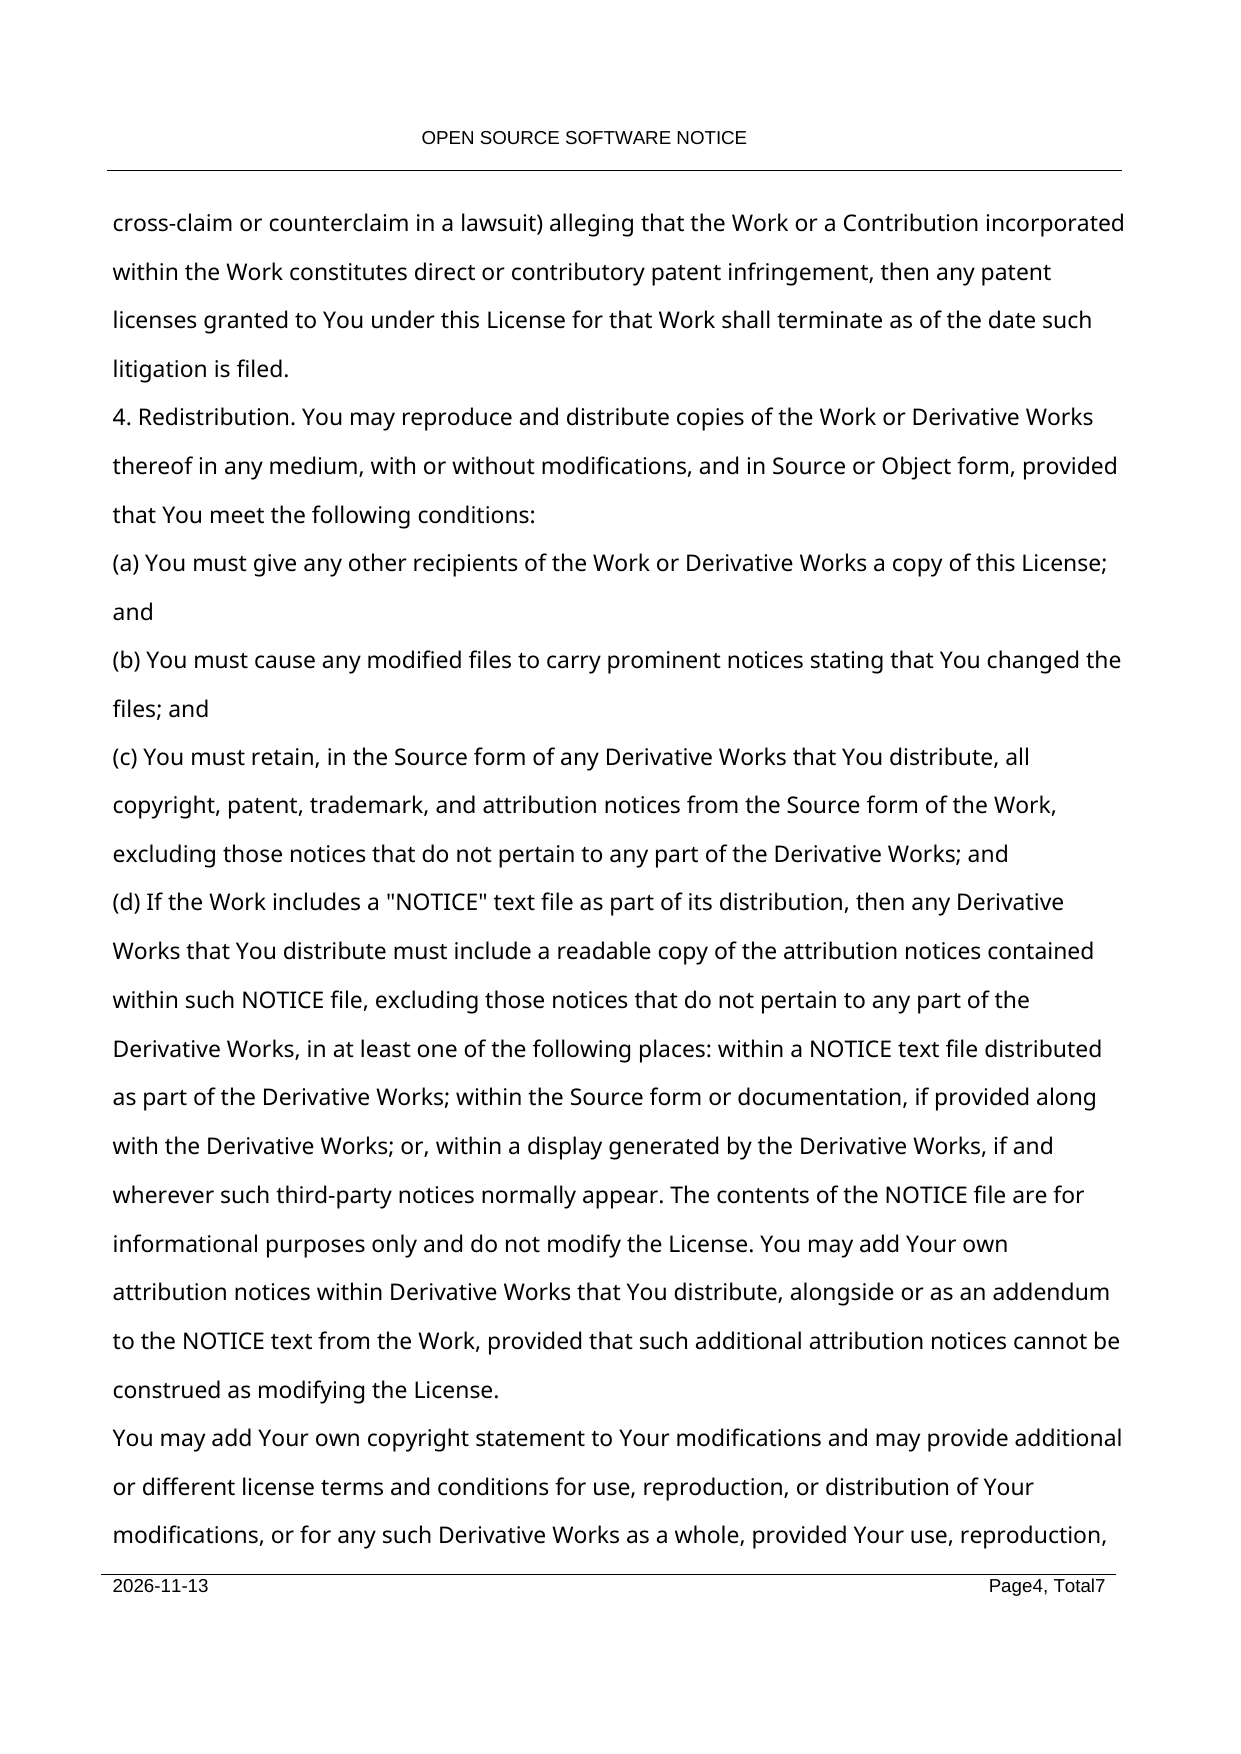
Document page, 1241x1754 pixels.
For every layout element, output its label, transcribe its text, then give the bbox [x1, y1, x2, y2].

text (c) You must retain, in the Source form of any Derivative Works that You distribute, all copyright, patent, trademark, and attribution notices from the Source form of the Work, excluding those notices that do not pertain to any part of the Derivative Works; and [112, 740, 1128, 870]
text (a) You must give any other recipients of the Work or Derivative Works a copy of this License; and [112, 546, 1128, 628]
text 4. Redistribution. You may reproduce and distribute copies of the Work or Derivative Works thereof in any medium, with or without modifications, and in Source or Object form, provided that You meet the following conditions: [112, 401, 1128, 531]
text (d) If the Work includes a "NOTICE" text file as part of its distribution, then any Derivative Works that You distribute must include a readable copy of the attribution notices contained within such NOTICE file, excluding those notices that do not pertain to any part of the Derivative Works, in at least one of the following places: within a NOTICE text file distributed as part of the Derivative Works; within the Source form or documentation, if provided along with the Derivative Works; or, within a display generated by the Derivative Works, if and wherever such third-party notices normally appear. The contents of the NOTICE file are for informational purposes only and do not modify the License. You may add Your own attribution notices within Derivative Works that You distribute, alongside or as an addendum to the NOTICE text from the Work, provided that such additional attribution notices cannot be construed as modifying the License. [112, 886, 1128, 1406]
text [112, 206, 1128, 385]
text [112, 1421, 1128, 1551]
text (b) You must cause any modified files to carry prominent notices stating that You changed the files; and [112, 643, 1128, 724]
